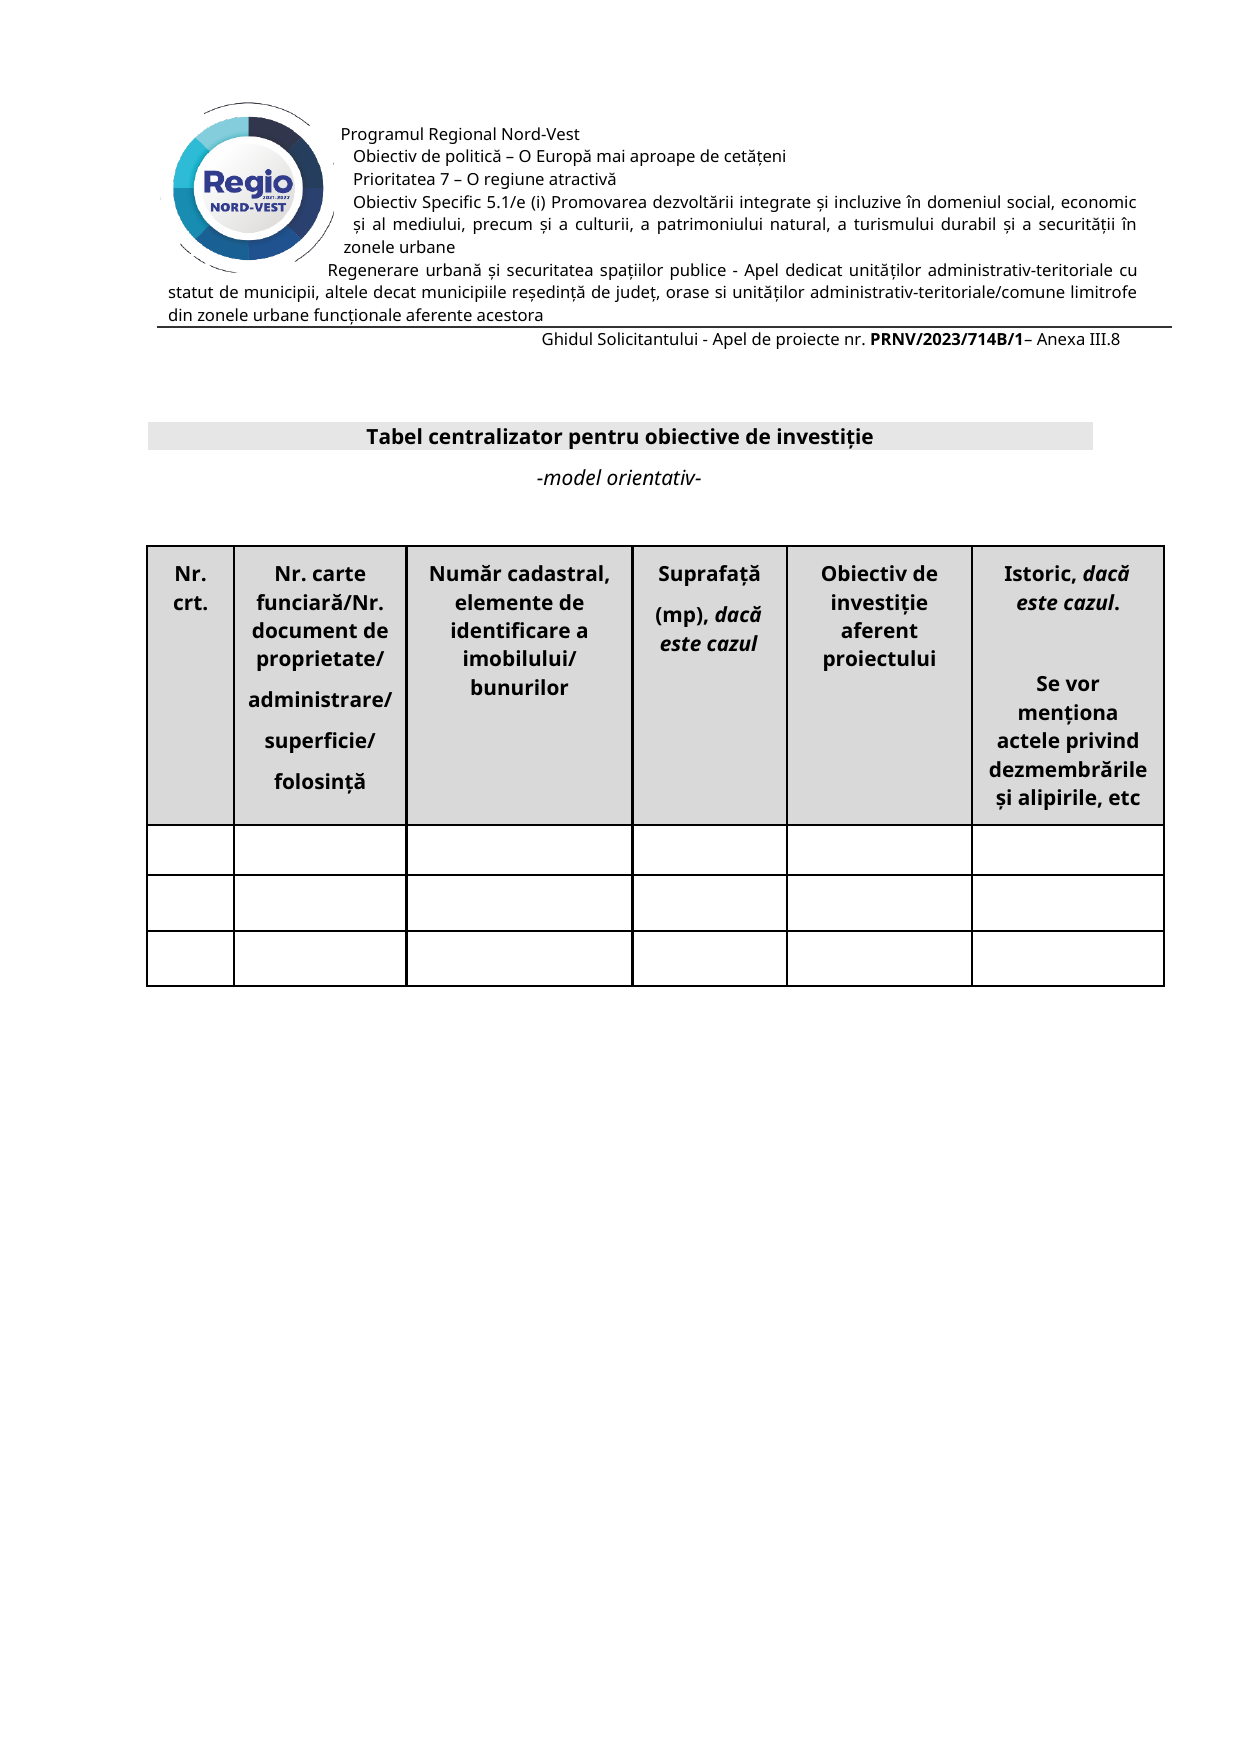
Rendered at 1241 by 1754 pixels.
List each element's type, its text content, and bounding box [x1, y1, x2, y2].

table_header Istoric, dacă este cazul. Se vor menţiona actele privind dezmembrările şi alipirile, etc [973, 547, 1163, 824]
text -model orientativ- [148, 463, 1093, 491]
table_header Nr. crt. [148, 547, 233, 824]
table_cell [788, 826, 971, 874]
table_header Obiectiv de investiţie aferent proiectului [788, 547, 971, 824]
table_cell [788, 876, 971, 929]
table_cell [408, 826, 631, 874]
table_cell [235, 826, 405, 874]
table_cell [235, 876, 405, 929]
table_cell [973, 826, 1163, 874]
table_cell [148, 826, 233, 874]
table_cell [634, 932, 786, 985]
table_header Suprafaţă (mp), dacă este cazul [634, 547, 786, 824]
table_cell [634, 876, 786, 929]
table_cell [148, 876, 233, 929]
table_cell [634, 826, 786, 874]
table_cell [235, 932, 405, 985]
table_cell [408, 876, 631, 929]
table_header Număr cadastral, elemente de identificare a imobilului/ bunurilor [408, 547, 631, 824]
table_cell [148, 932, 233, 985]
table_header Nr. carte funciară/Nr. document de proprietate/ administrare/ superficie/ folosinţă [235, 547, 405, 824]
list Tabel centralizator pentru obiective de investiţie [148, 422, 1093, 450]
table_cell [788, 932, 971, 985]
table_cell [973, 876, 1163, 929]
picture [158, 102, 334, 271]
table_cell [408, 932, 631, 985]
table_cell [973, 932, 1163, 985]
